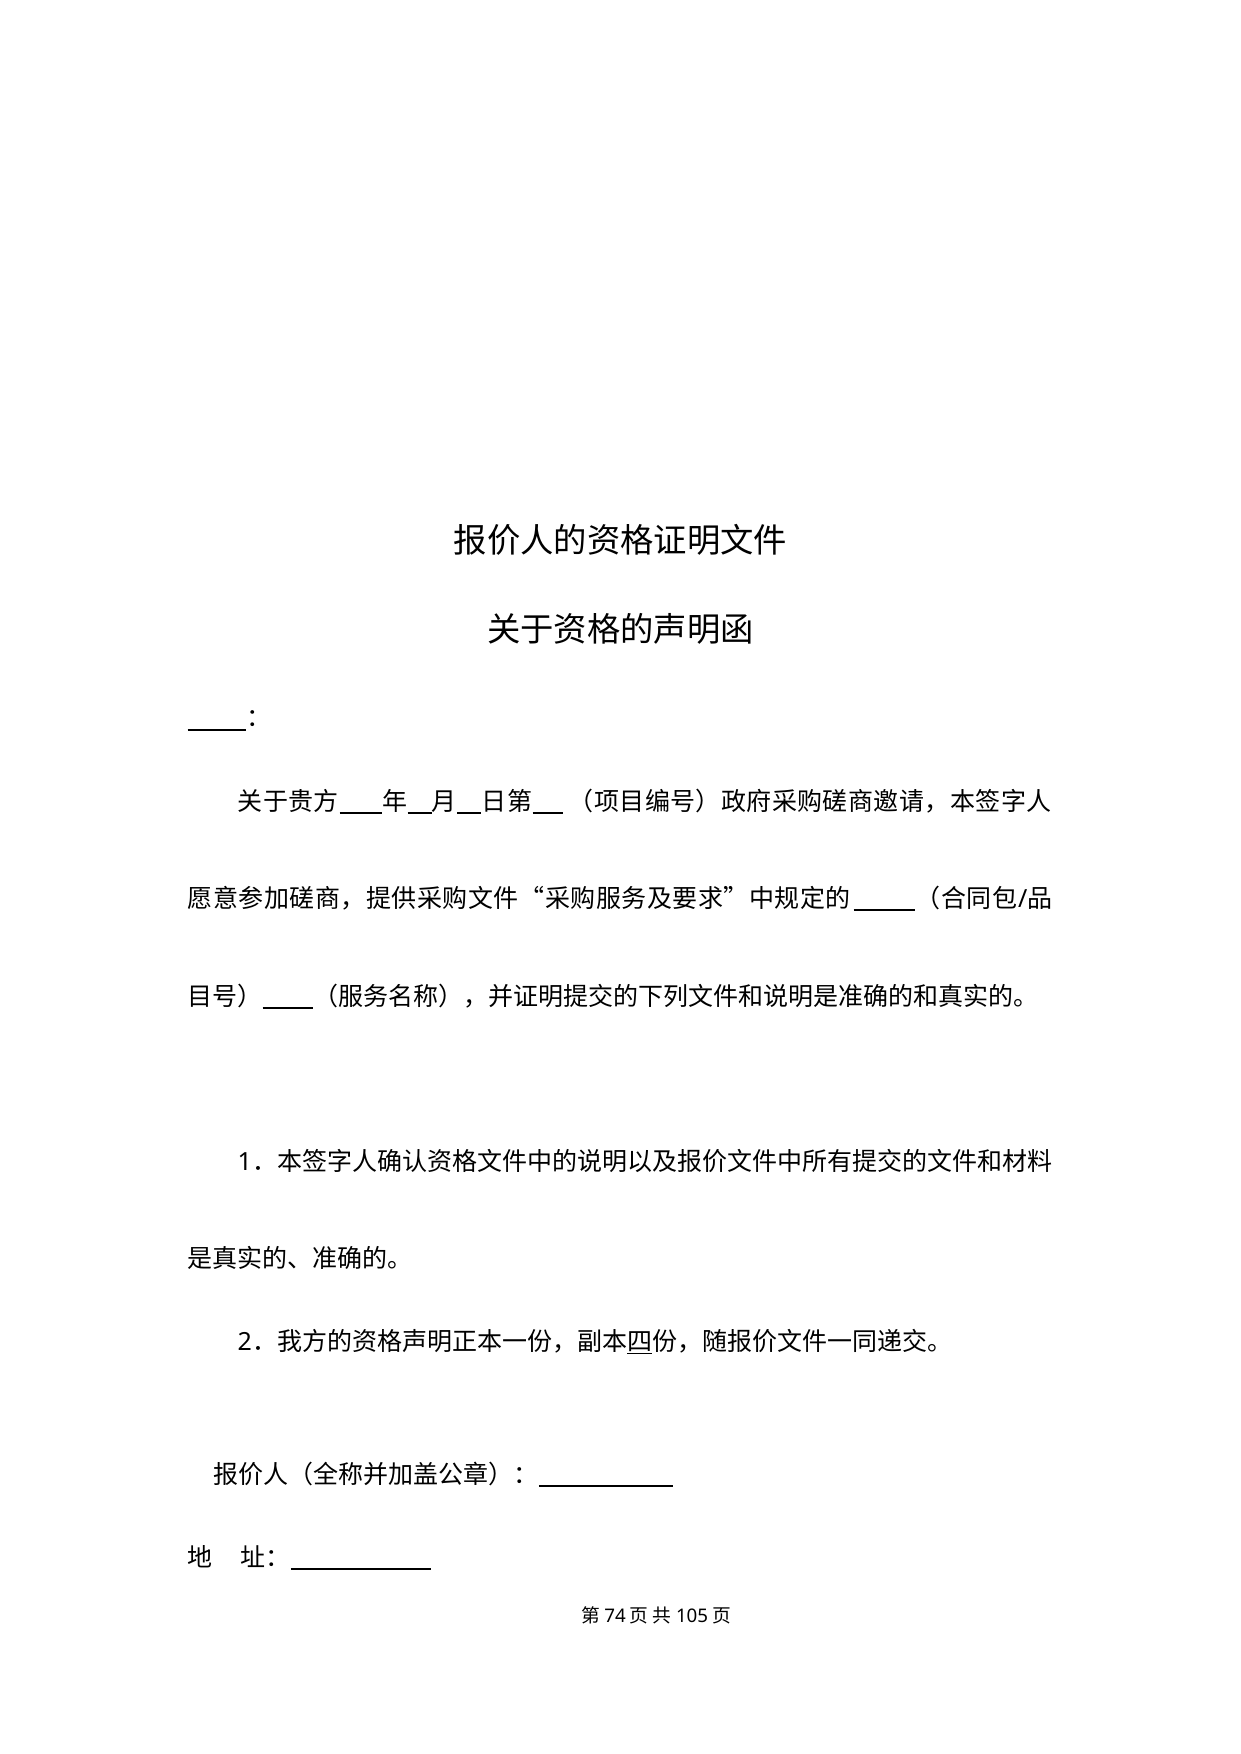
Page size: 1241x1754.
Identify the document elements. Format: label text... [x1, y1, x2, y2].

text 2．我方的资格声明正本一份，副本四份，随报价文件一同递交。 [187, 1307, 1053, 1372]
text 1．本签字人确认资格文件中的说明以及报价文件中所有提交的文件和材料是真实的、准确的。 [187, 1127, 1053, 1289]
text ： [187, 683, 1053, 748]
text 报价人的资格证明文件 [187, 505, 1053, 570]
text 关于资格的声明函 [187, 594, 1053, 659]
text 关于贵方 年 月 日第 （项目编号）政府采购磋商邀请，本签字人愿意参加磋商，提供采购文件“采购服务及要求”中规定的 （合同包/品目号） （服务名称），并证明提交的下列文件和说明是准确的和真实的。 [187, 767, 1053, 1027]
text 报价人（全称并加盖公章）： [187, 1440, 1053, 1505]
text 地 址： [187, 1523, 1053, 1588]
